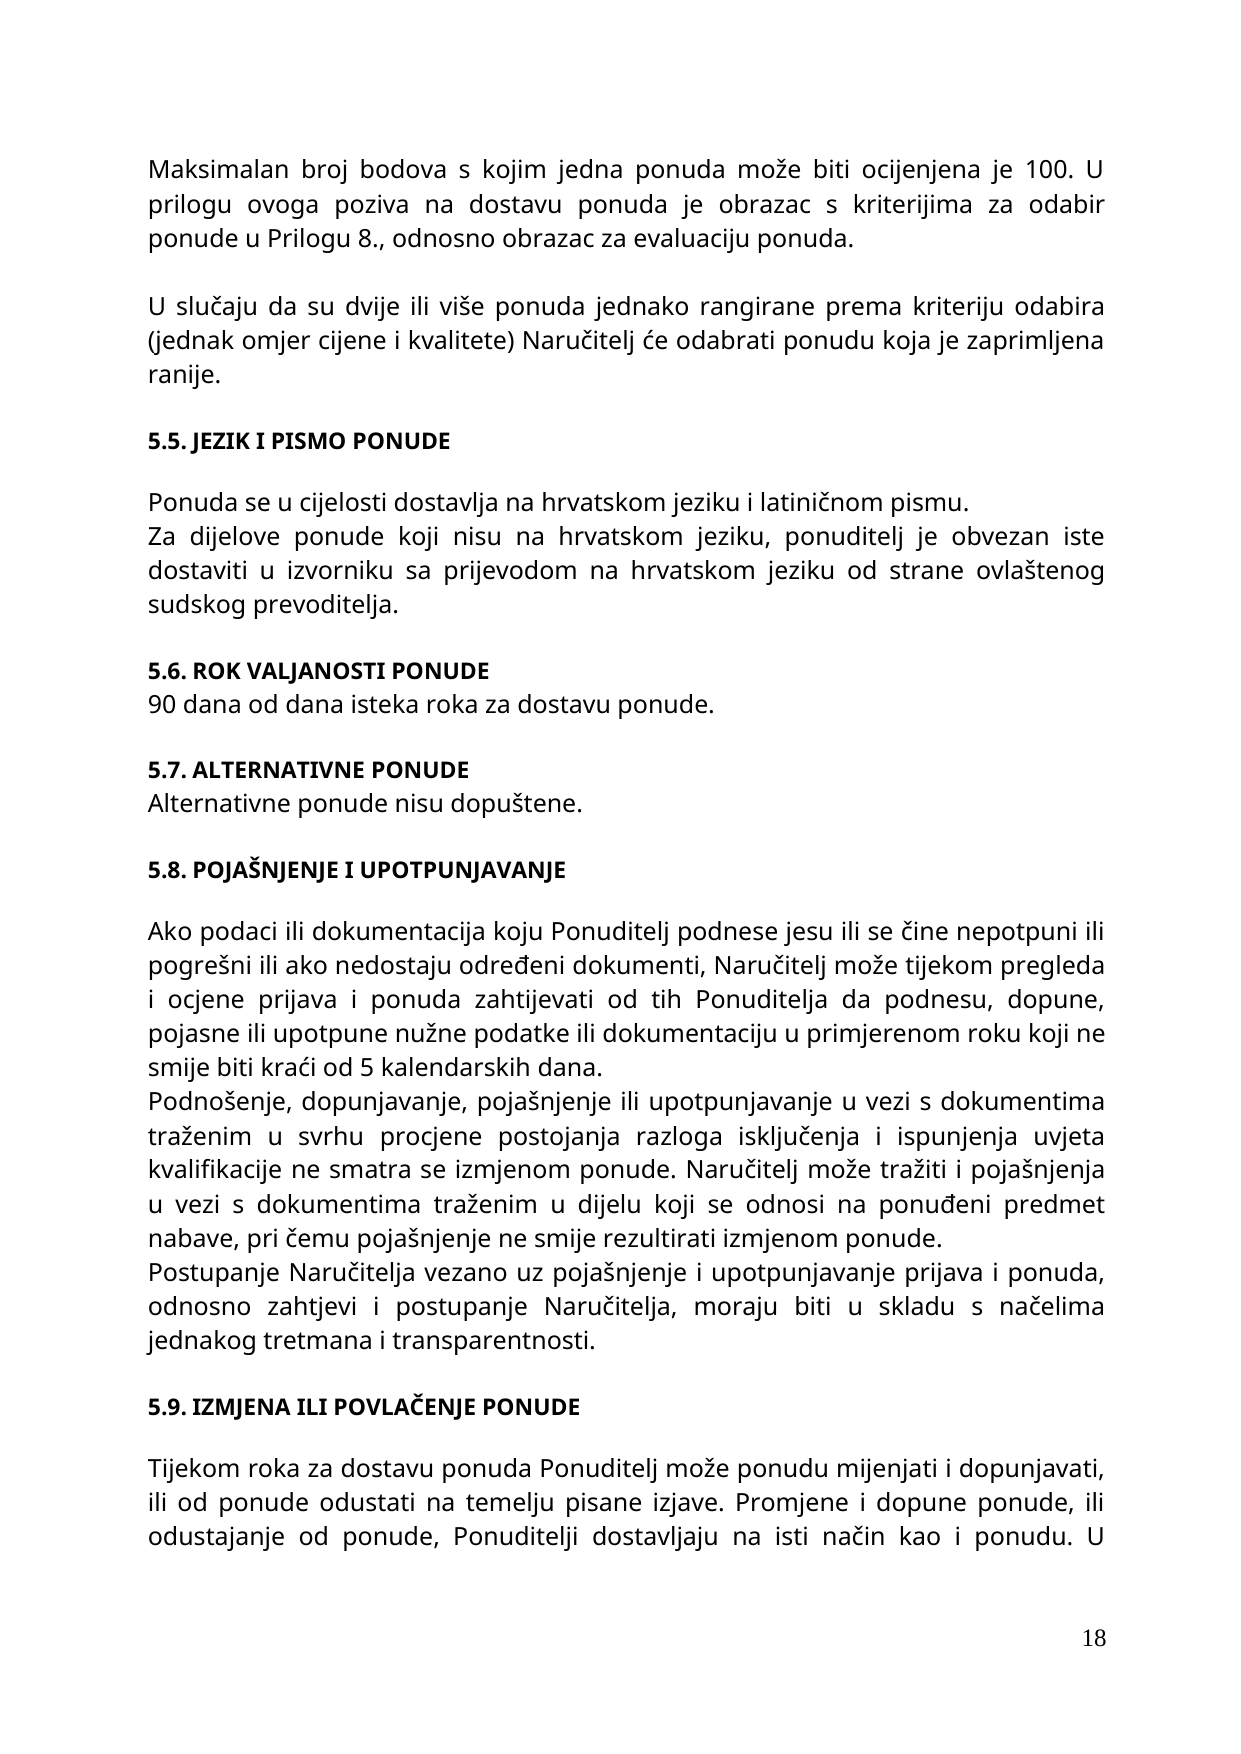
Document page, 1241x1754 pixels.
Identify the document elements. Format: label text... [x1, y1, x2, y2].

text Maksimalan broj bodova s kojim jedna ponuda može biti ocijenjena je 100. U prilogu ovoga poziva na dostavu ponuda je obrazac s kriterijima za odabir ponude u Prilogu 8., odnosno obrazac za evaluaciju ponuda. [148, 152, 1106, 254]
text Alternativne ponude nisu dopuštene. [148, 786, 1106, 820]
subtitle JEZIK I PISMO PONUDE [148, 425, 1106, 456]
text Za dijelove ponude koji nisu na hrvatskom jeziku, ponuditelj je obvezan iste dostaviti u izvorniku sa prijevodom na hrvatskom jeziku od strane ovlaštenog sudskog prevoditelja. [148, 519, 1106, 621]
subtitle IZMJENA ILI POVLAČENJE PONUDE [148, 1391, 1106, 1422]
subtitle ALTERNATIVNE PONUDE [148, 754, 1106, 786]
text U slučaju da su dvije ili više ponuda jednako rangirane prema kriteriju odabira (jednak omjer cijene i kvalitete) Naručitelj će odabrati ponudu koja je zaprimljena ranije. [148, 288, 1106, 391]
subtitle POJAŠNJENJE I UPOTPUNJAVANJE [148, 854, 1106, 885]
text Postupanje Naručitelja vezano uz pojašnjenje i upotpunjavanje prijava i ponuda, odnosno zahtjevi i postupanje Naručitelja, moraju biti u skladu s načelima jednakog tretmana i transparentnosti. [148, 1254, 1106, 1357]
text Podnošenje, dopunjavanje, pojašnjenje ili upotpunjavanje u vezi s dokumentima traženim u svrhu procjene postojanja razloga isključenja i ispunjenja uvjeta kvalifikacije ne smatra se izmjenom ponude. Naručitelj može tražiti i pojašnjenja u vezi s dokumentima traženim u dijelu koji se odnosi na ponuđeni predmet nabave, pri čemu pojašnjenje ne smije rezultirati izmjenom ponude. [148, 1084, 1106, 1254]
text 90 dana od dana isteka roka za dostavu ponude. [148, 686, 1106, 720]
text Ponuda se u cijelosti dostavlja na hrvatskom jeziku i latiničnom pismu. [148, 485, 1106, 519]
subtitle ROK VALJANOSTI PONUDE [148, 655, 1106, 686]
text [148, 1451, 1106, 1553]
text Ako podaci ili dokumentacija koju Ponuditelj podnese jesu ili se čine nepotpuni ili pogrešni ili ako nedostaju određeni dokumenti, Naručitelj može tijekom pregleda i ocjene prijava i ponuda zahtijevati od tih Ponuditelja da podnesu, dopune, pojasne ili upotpune nužne podatke ili dokumentaciju u primjerenom roku koji ne smije biti kraći od 5 kalendarskih dana. [148, 914, 1106, 1084]
